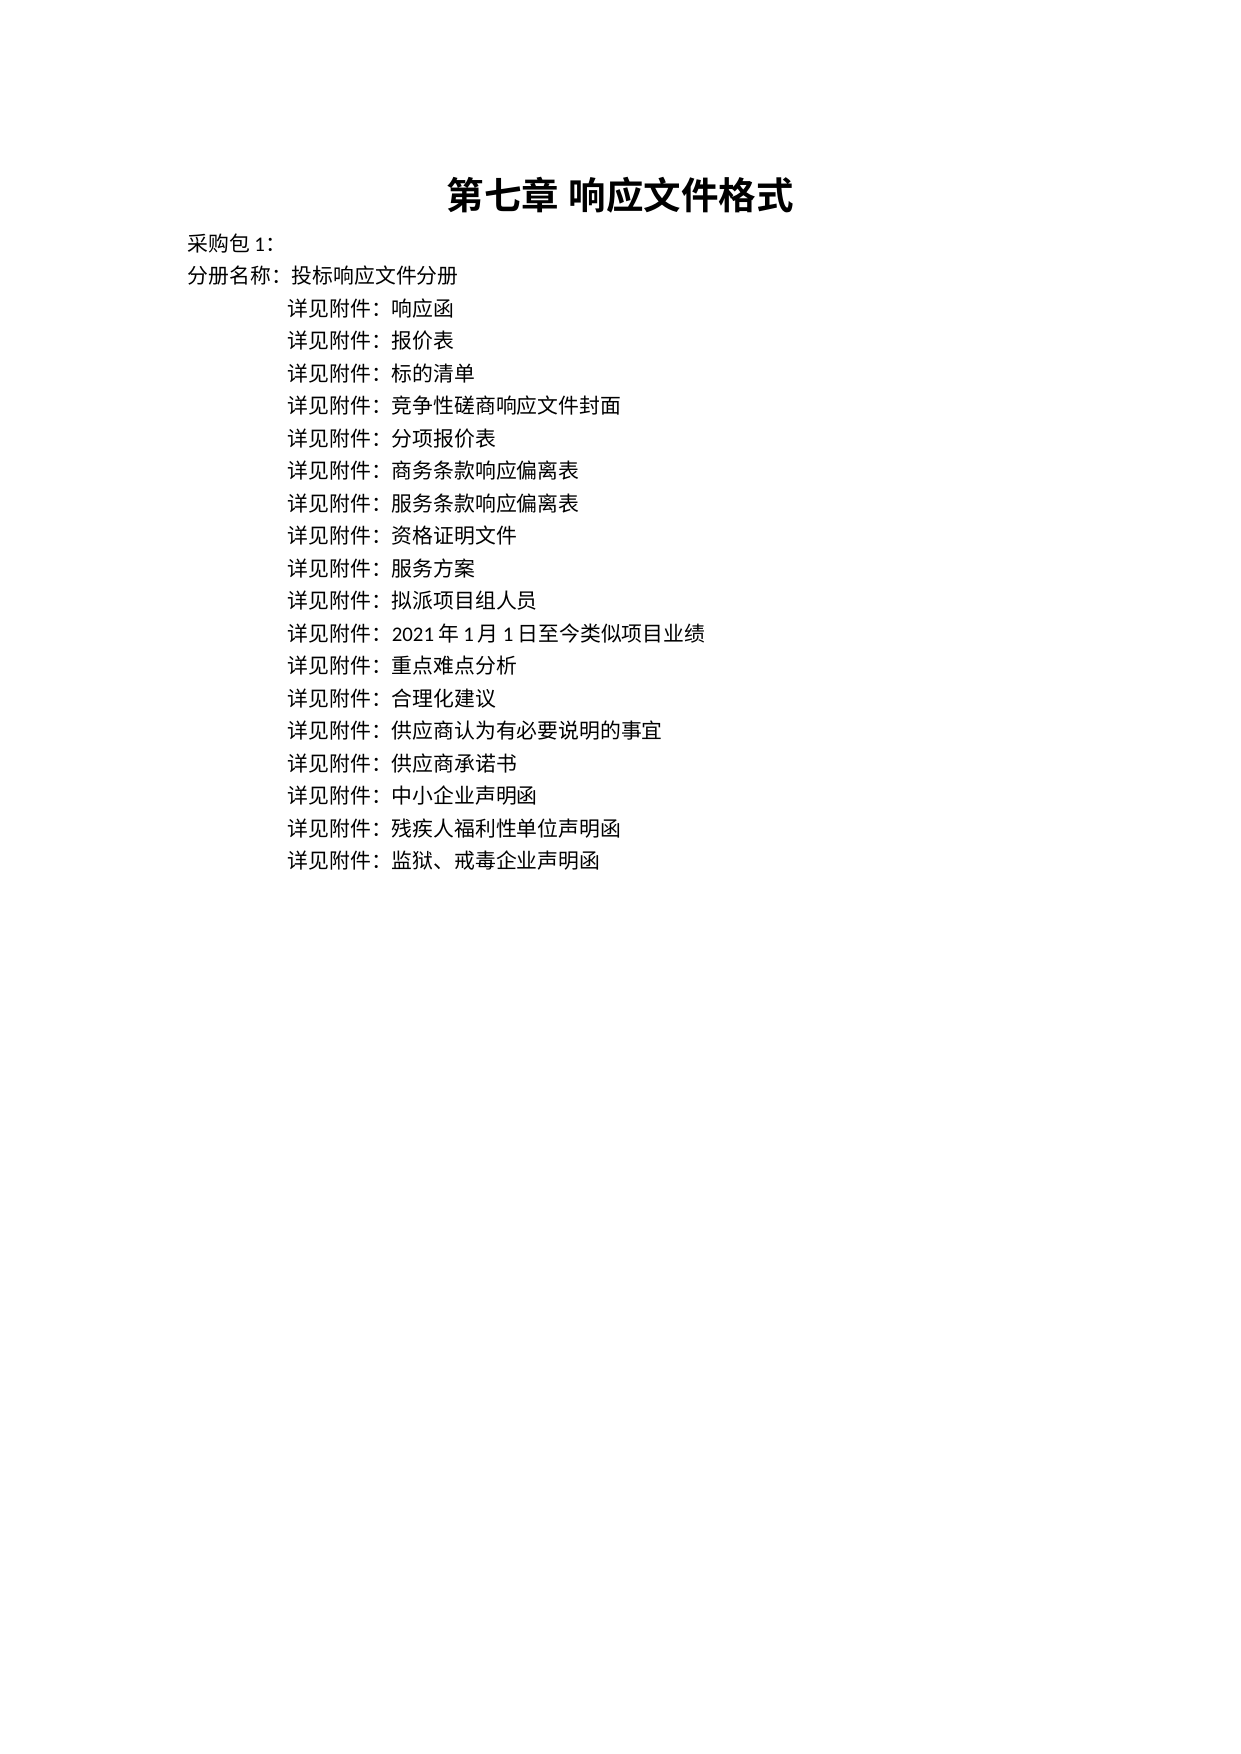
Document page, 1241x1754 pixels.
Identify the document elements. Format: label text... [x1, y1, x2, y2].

text 详见附件：供应商承诺书 [187, 747, 1053, 779]
text 详见附件：中小企业声明函 [187, 779, 1053, 812]
text 详见附件：服务条款响应偏离表 [187, 487, 1053, 519]
text 详见附件：监狱、戒毒企业声明函 [187, 844, 1053, 877]
text 详见附件：合理化建议 [187, 682, 1053, 714]
text 采购包1： [187, 227, 1053, 259]
text 详见附件：商务条款响应偏离表 [187, 454, 1053, 487]
text 详见附件：分项报价表 [187, 422, 1053, 454]
text 详见附件：报价表 [187, 324, 1053, 357]
text 详见附件：服务方案 [187, 552, 1053, 584]
text 详见附件：拟派项目组人员 [187, 584, 1053, 617]
text 第七章 响应文件格式 [187, 162, 1053, 227]
text 详见附件：残疾人福利性单位声明函 [187, 812, 1053, 844]
text 详见附件：响应函 [187, 292, 1053, 324]
text 详见附件：竞争性磋商响应文件封面 [187, 389, 1053, 422]
text 详见附件：资格证明文件 [187, 519, 1053, 552]
text 分册名称：投标响应文件分册 [187, 259, 1053, 292]
text 详见附件：2021年1月1日至今类似项目业绩 [187, 617, 1053, 649]
text 详见附件：重点难点分析 [187, 649, 1053, 682]
text 详见附件：供应商认为有必要说明的事宜 [187, 714, 1053, 747]
text 详见附件：标的清单 [187, 357, 1053, 389]
